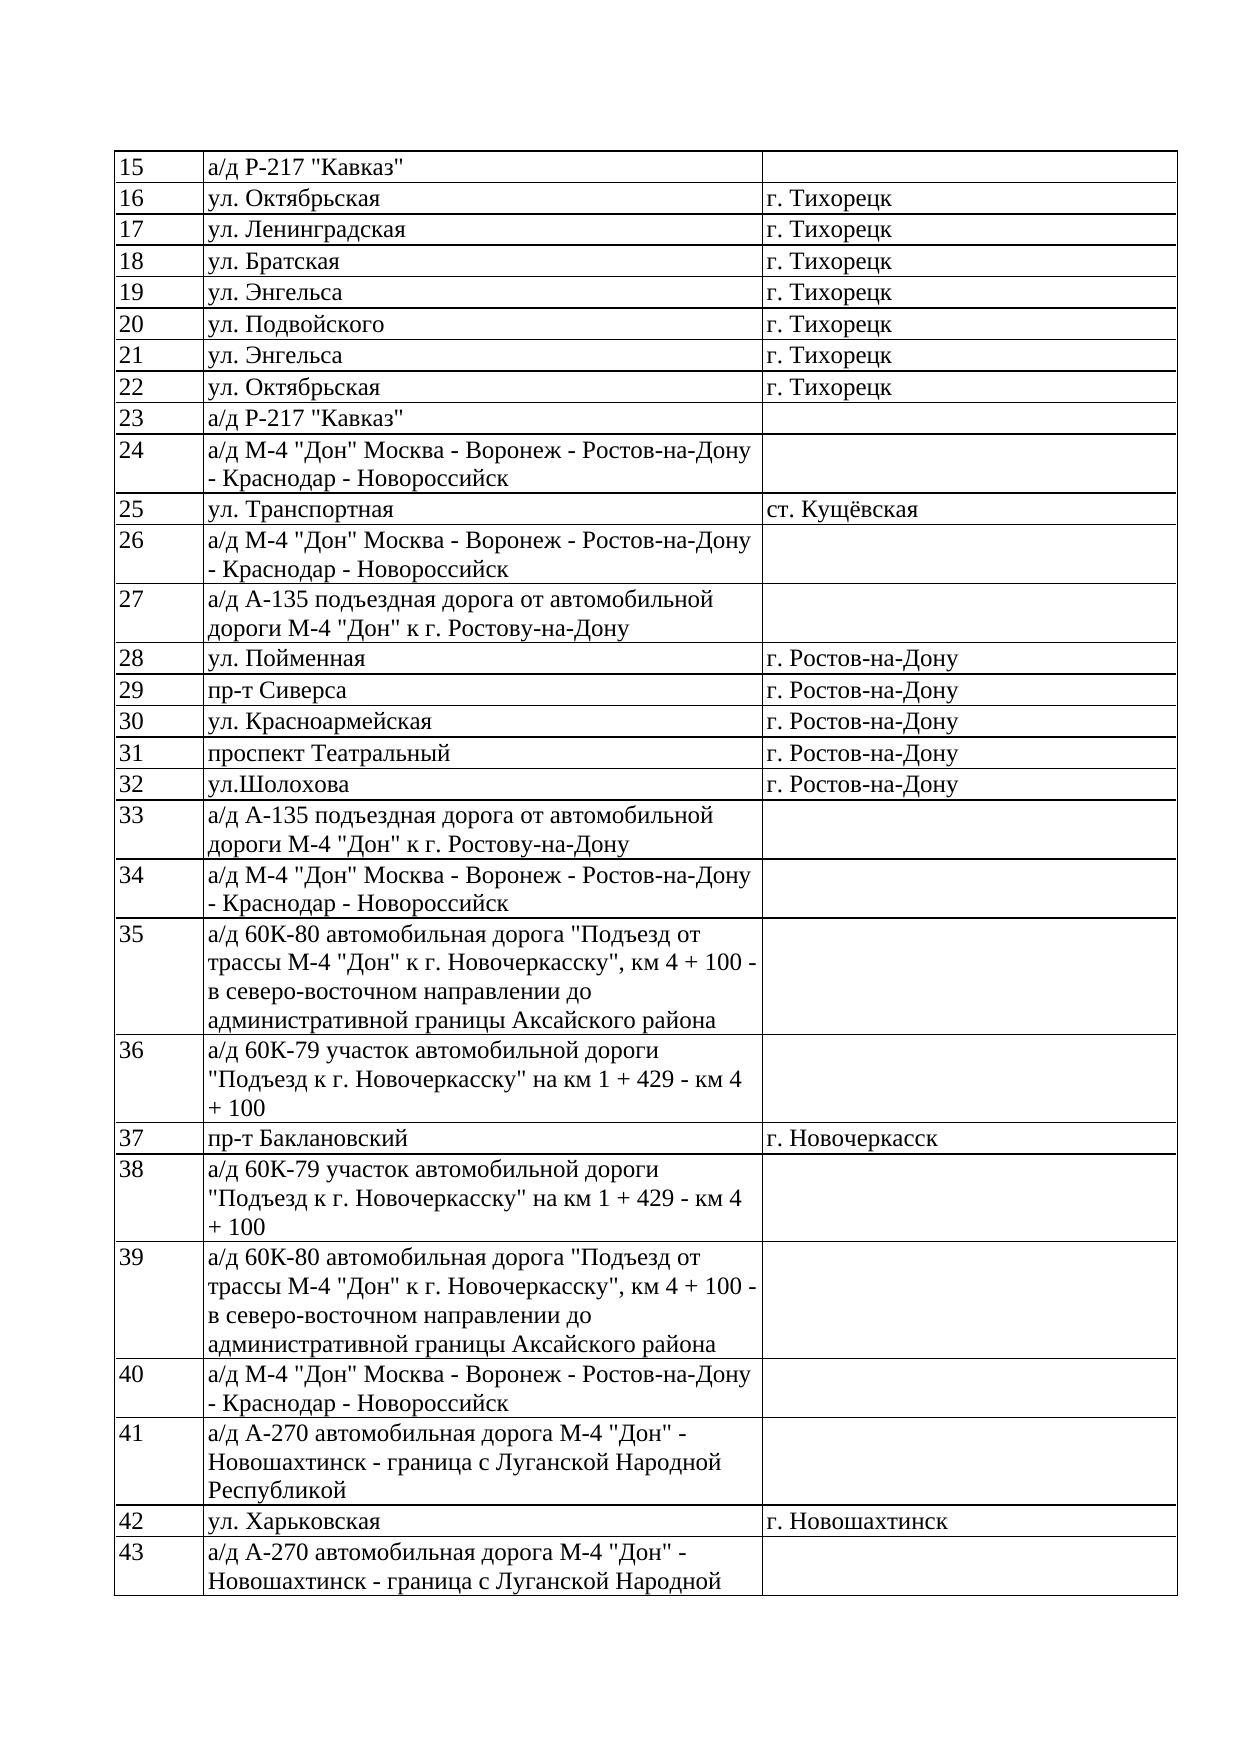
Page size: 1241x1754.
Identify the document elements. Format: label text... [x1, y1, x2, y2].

table_cell 19 [115, 277, 203, 307]
table_cell а/д 60К-79 участок автомобильной дороги "Подъезд к г. Новочеркасску" на км 1 + 429 - км 4 + 100 [204, 1035, 762, 1122]
table_cell ул.Шолохова [204, 769, 762, 799]
table_cell [763, 1536, 1177, 1595]
table_cell [763, 1241, 1177, 1357]
table_cell а/д М-4 "Дон" Москва - Воронеж - Ростов-на-Дону - Краснодар - Новороссийск [204, 435, 762, 492]
table_cell 37 [115, 1123, 203, 1153]
table_cell ст. Кущёвская [763, 492, 1177, 524]
table_cell [763, 524, 1177, 583]
table_cell ул. Красноармейская [204, 706, 762, 736]
table_cell пр-т Сиверса [204, 675, 762, 705]
table_cell 39 [115, 1242, 203, 1357]
table_cell 24 [115, 434, 203, 492]
table_cell а/д М-4 "Дон" Москва - Воронеж - Ростов-на-Дону - Краснодар - Новороссийск [204, 860, 762, 917]
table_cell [204, 1537, 762, 1595]
table_cell а/д Р-217 "Кавказ" [204, 403, 762, 433]
table_cell 29 [115, 674, 203, 705]
table_cell [763, 402, 1177, 433]
table_cell г. Тихорецк [763, 370, 1177, 402]
table_cell [763, 152, 1177, 181]
table_cell а/д А-135 подъездная дорога от автомобильной дороги М-4 "Дон" к г. Ростову-на-Дону [204, 801, 762, 858]
table_cell 33 [115, 800, 203, 858]
table_cell а/д А-135 подъездная дорога от автомобильной дороги М-4 "Дон" к г. Ростову-на-Дону [204, 584, 762, 642]
table_cell 15 [115, 152, 203, 181]
table_cell 28 [115, 643, 203, 673]
table_cell [763, 1034, 1177, 1122]
table_cell г. Новочеркасск [763, 1122, 1177, 1153]
table_cell ул. Октябрьская [204, 183, 762, 213]
table_cell а/д М-4 "Дон" Москва - Воронеж - Ростов-на-Дону - Краснодар - Новороссийск [204, 1359, 762, 1416]
table_cell а/д 60К-79 участок автомобильной дороги "Подъезд к г. Новочеркасску" на км 1 + 429 - км 4 + 100 [204, 1155, 762, 1241]
table_cell 36 [115, 1035, 203, 1122]
table_cell ул. Энгельса [204, 340, 762, 370]
table_cell г. Ростов-на-Дону [763, 705, 1177, 736]
table_cell а/д 60К-80 автомобильная дорога "Подъезд от трассы М-4 "Дон" к г. Новочеркасску", км 4 + 100 - в северо-восточном направлении до административной границы Аксайского района [204, 919, 762, 1034]
table_cell 21 [115, 340, 203, 370]
table_cell [763, 1153, 1177, 1241]
table_cell 38 [115, 1154, 203, 1241]
table_cell 34 [115, 859, 203, 917]
table_cell ул. Ленинградская [204, 215, 762, 244]
table_cell 26 [115, 525, 203, 583]
table_cell а/д М-4 "Дон" Москва - Воронеж - Ростов-на-Дону - Краснодар - Новороссийск [204, 525, 762, 583]
table_cell а/д 60К-80 автомобильная дорога "Подъезд от трассы М-4 "Дон" к г. Новочеркасску", км 4 + 100 - в северо-восточном направлении до административной границы Аксайского района [204, 1242, 762, 1357]
table_cell проспект Театральный [204, 738, 762, 768]
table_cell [204, 1418, 762, 1504]
table_cell г. Тихорецк [763, 339, 1177, 370]
table_cell г. Новошахтинск [763, 1504, 1177, 1536]
table_cell ул. Братская [204, 246, 762, 276]
table_cell 42 [115, 1505, 203, 1536]
table_cell 43 [115, 1537, 203, 1595]
table_cell [763, 1416, 1177, 1504]
table_cell 40 [115, 1359, 203, 1416]
table_cell 22 [115, 371, 203, 402]
table_cell 25 [115, 493, 203, 524]
table_cell [763, 799, 1177, 858]
table_cell г. Тихорецк [763, 213, 1177, 244]
table_cell а/д Р-217 "Кавказ" [204, 152, 762, 181]
table_cell [763, 433, 1177, 492]
table_cell пр-т Баклановский [204, 1123, 762, 1153]
table_cell ул. Пойменная [204, 643, 762, 673]
table_cell [763, 1358, 1177, 1416]
table_cell [763, 917, 1177, 1034]
table_cell 23 [115, 403, 203, 433]
table_cell 32 [115, 769, 203, 799]
table_cell [763, 583, 1177, 642]
table_cell [763, 858, 1177, 917]
table_cell г. Ростов-на-Дону [763, 768, 1177, 799]
table_cell г. Тихорецк [763, 307, 1177, 339]
table_cell ул. Энгельса [204, 277, 762, 307]
table_cell г. Тихорецк [763, 244, 1177, 276]
table_cell ул. Транспортная [204, 494, 762, 524]
table_cell г. Ростов-на-Дону [763, 736, 1177, 768]
table_cell г. Тихорецк [763, 276, 1177, 307]
table_cell 18 [115, 245, 203, 276]
table_cell г. Ростов-на-Дону [763, 673, 1177, 705]
table_cell 35 [115, 918, 203, 1034]
table_cell ул. Октябрьская [204, 372, 762, 402]
table_cell 16 [115, 183, 203, 213]
table_cell ул. Подвойского [204, 309, 762, 339]
table_cell 17 [115, 214, 203, 244]
table_cell г. Тихорецк [763, 181, 1177, 213]
table_cell 41 [115, 1418, 203, 1504]
table_cell 31 [115, 737, 203, 768]
table_cell ул. Харьковская [204, 1506, 762, 1536]
table_cell 20 [115, 308, 203, 339]
table_cell 30 [115, 706, 203, 736]
table_cell 27 [115, 584, 203, 642]
table_cell г. Ростов-на-Дону [763, 642, 1177, 673]
